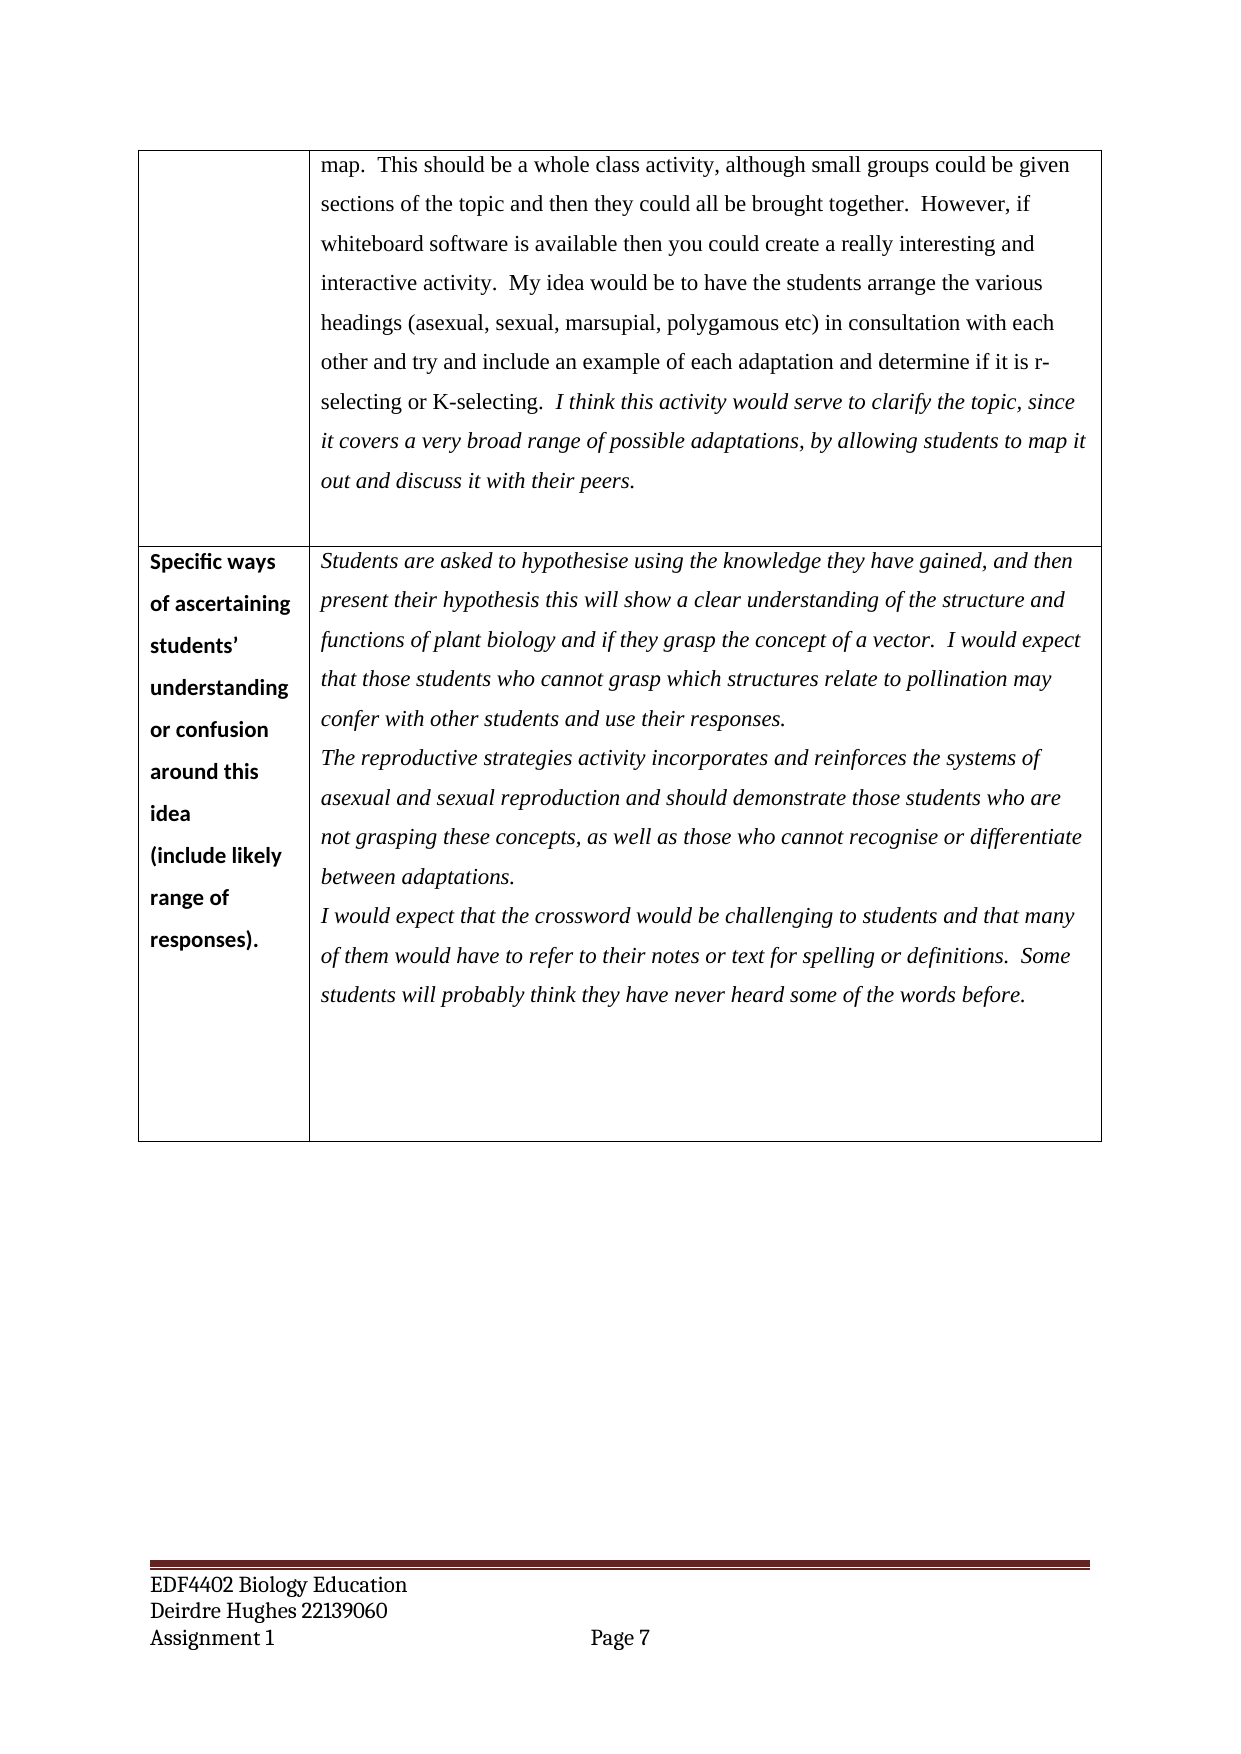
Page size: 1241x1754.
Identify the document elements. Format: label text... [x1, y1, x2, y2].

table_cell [139, 151, 309, 546]
table_cell Students are asked to hypothesise using the knowledge they have gained, and then present their hypothesis this will show a clear understanding of the structure and functions of plant biology and if they grasp the concept of a vector. I would expect that those students who cannot grasp which structures relate to pollination may confer with other students and use their responses. The reproductive strategies activity incorporates and reinforces the systems of asexual and sexual reproduction and should demonstrate those students who are not grasping these concepts, as well as those who cannot recognise or differentiate between adaptations. I would expect that the crossword would be challenging to students and that many of them would have to refer to their notes or text for spelling or definitions. Some students will probably think they have never heard some of the words before. [310, 547, 1101, 1141]
table_cell Specific ways of ascertaining students’ understanding or confusion around this idea (include likely range of responses). [139, 547, 309, 1141]
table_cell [310, 151, 1101, 546]
